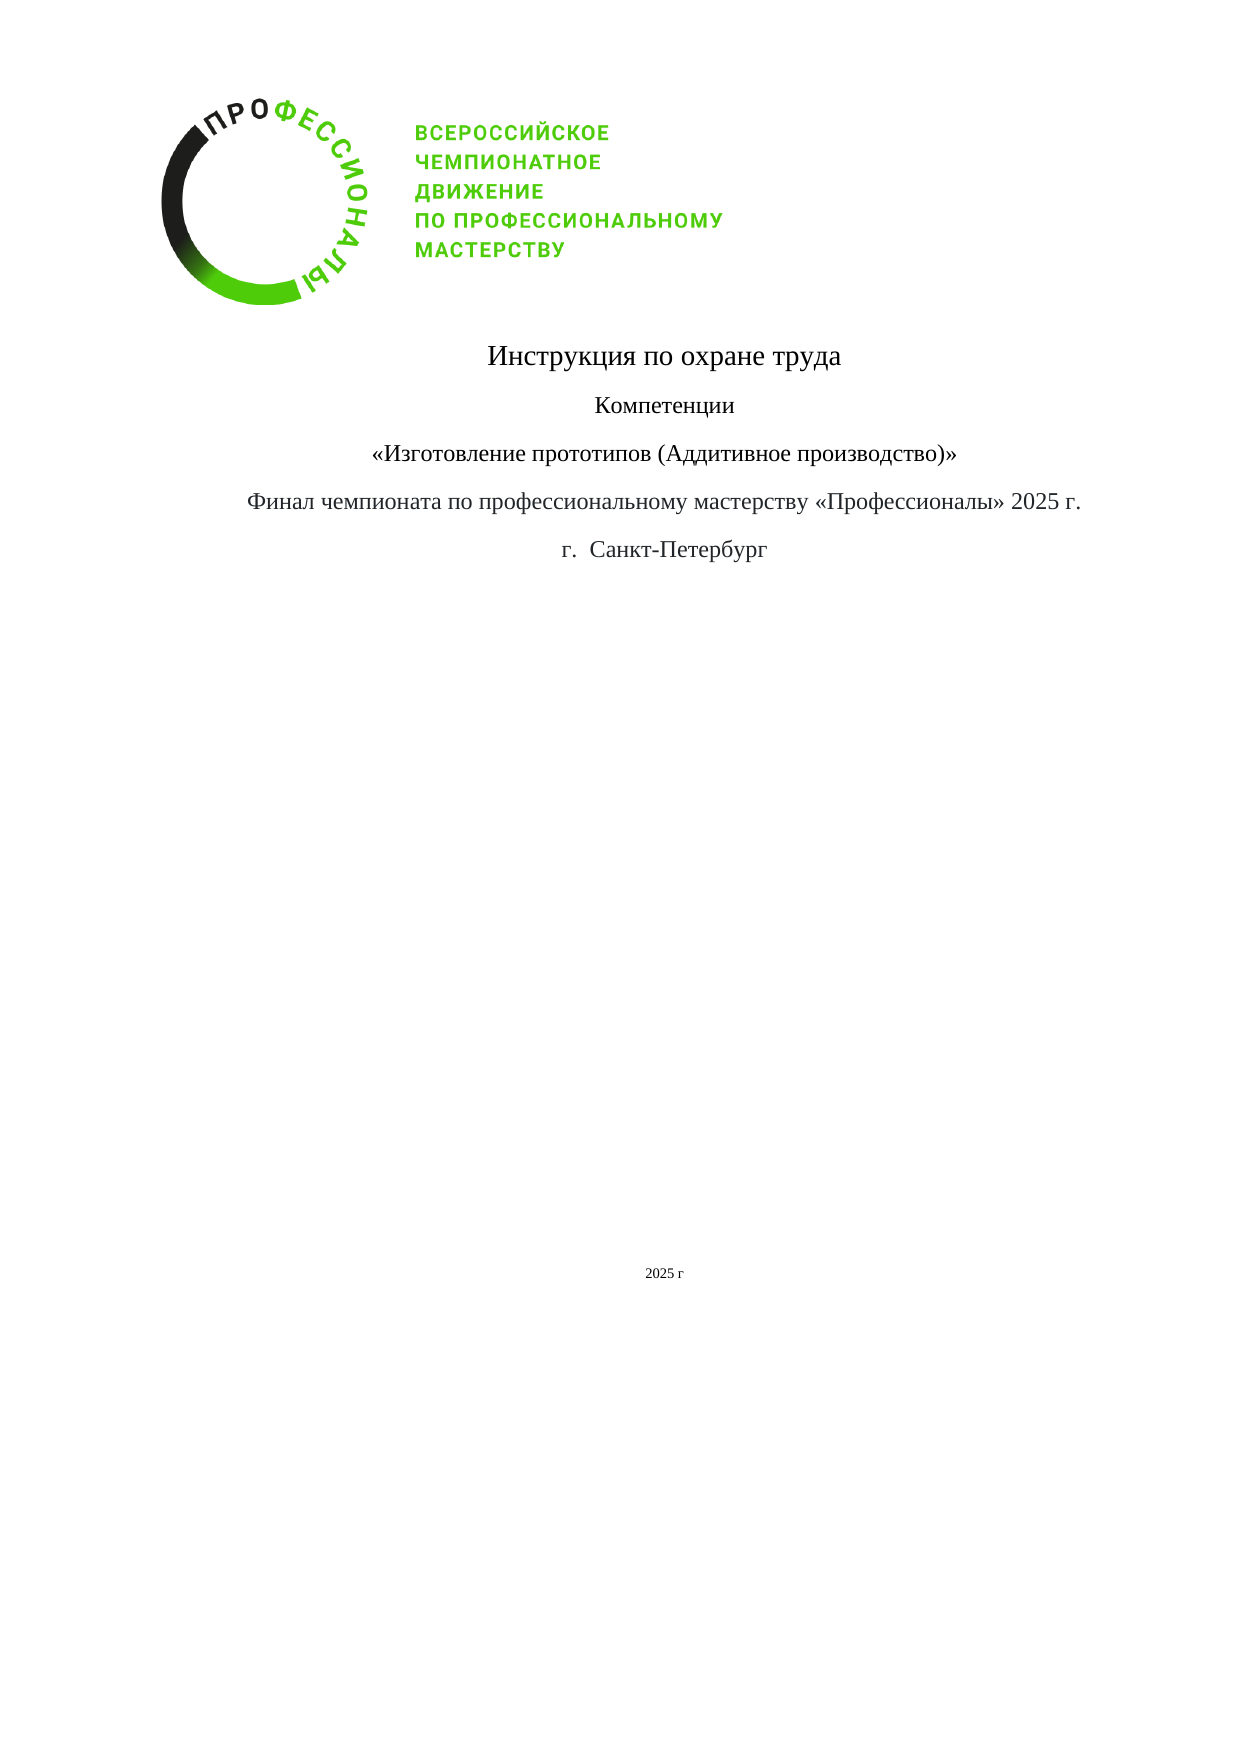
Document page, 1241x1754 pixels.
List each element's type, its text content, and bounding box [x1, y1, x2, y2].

text г. Санкт-Петербург [148, 515, 1181, 563]
text Финал чемпионата по профессиональному мастерству «Профессионалы» 2025 г. [148, 467, 1181, 515]
picture [147, 88, 732, 314]
text Компетенции [148, 371, 1181, 419]
text Инструкция по охране труда [148, 314, 1181, 371]
text «Изготовление прототипов (Аддитивное производство)» [148, 419, 1181, 467]
text 2025 г [148, 1253, 1181, 1282]
